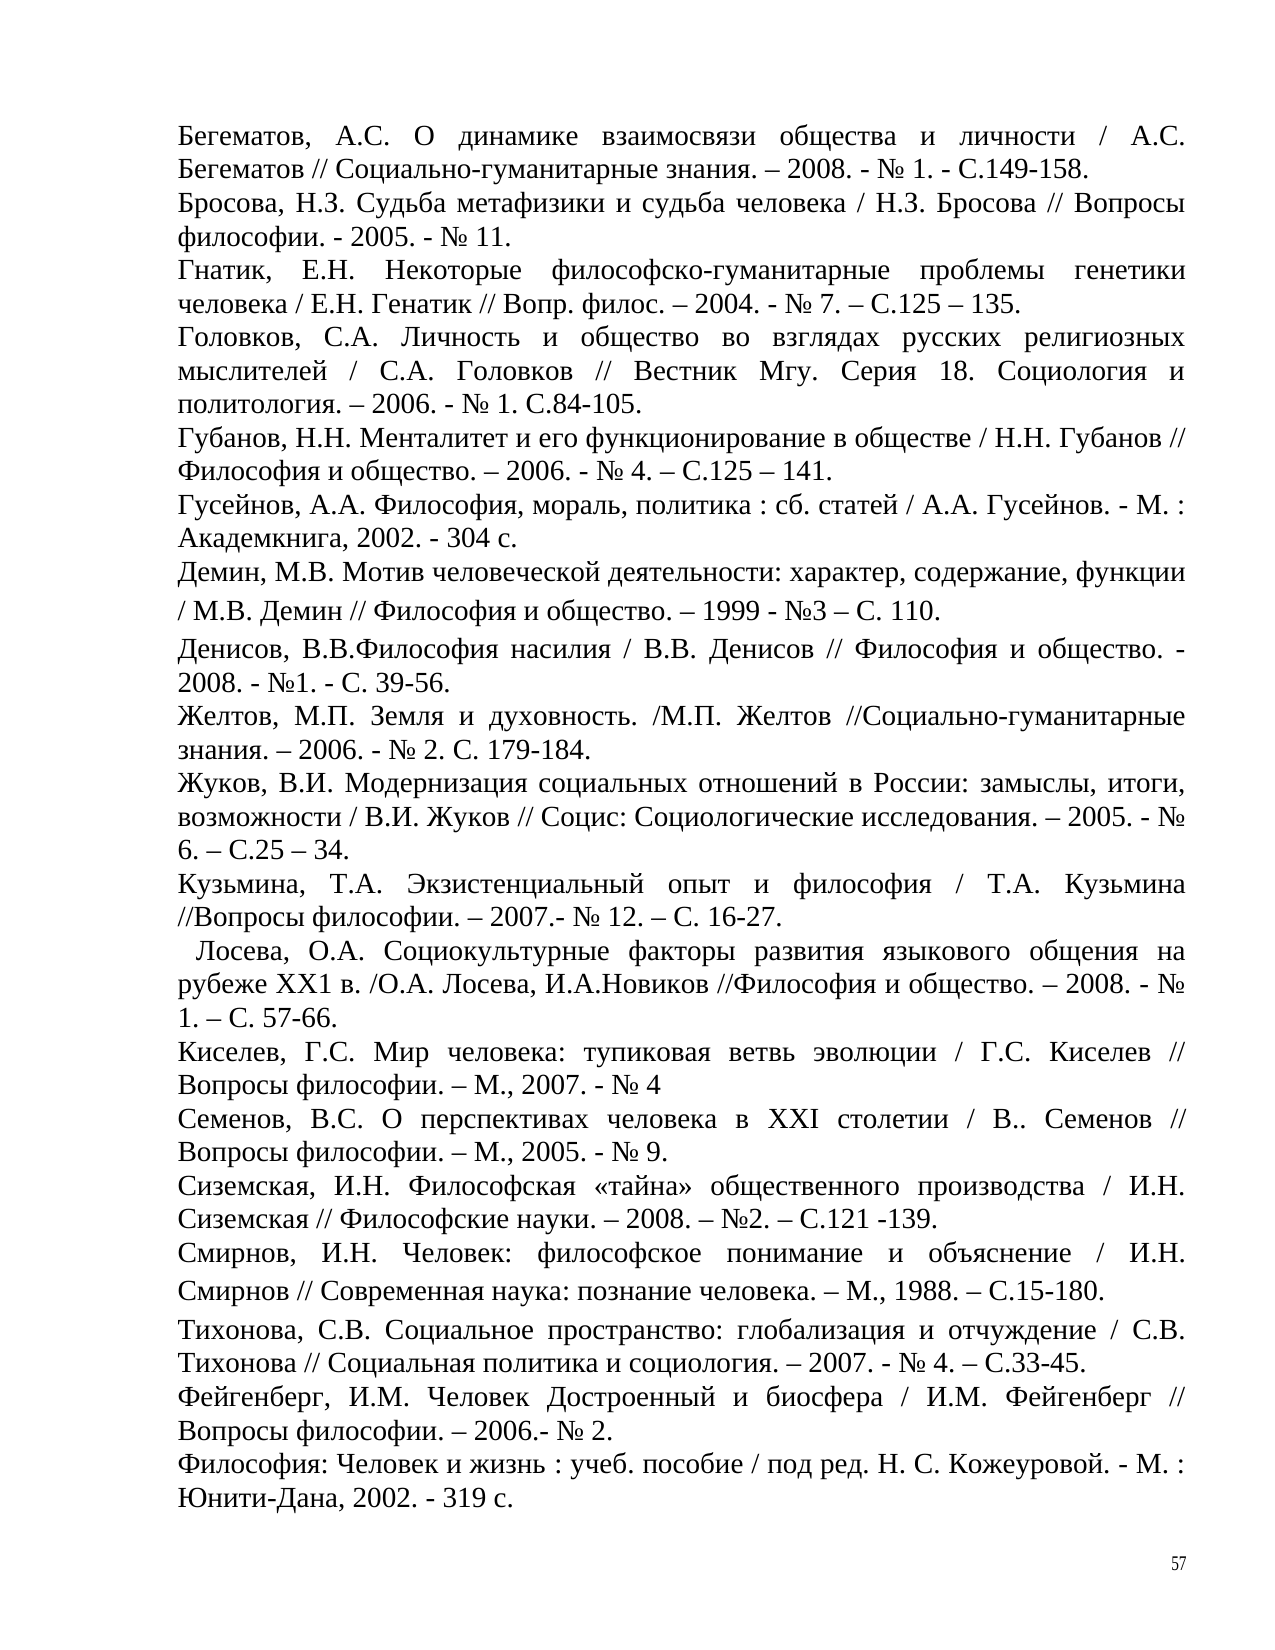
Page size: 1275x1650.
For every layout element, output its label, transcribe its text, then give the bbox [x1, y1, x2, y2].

text Смирнов, И.Н. Человек: философское понимание и объяснение / И.Н. Смирнов // Современная наука: познание человека. – М., 1988. – С.15-180. [177, 1235, 1186, 1307]
text Тихонова, С.В. Социальное пространство: глобализация и отчуждение / С.В. Тихонова // Социальная политика и социология. – 2007. - № 4. – С.33-45. [177, 1312, 1186, 1379]
text Лосева, О.А. Социокультурные факторы развития языкового общения на рубеже ХХ1 в. /О.А. Лосева, И.А.Новиков //Философия и общество. – 2008. - № 1. – С. 57-66. [177, 933, 1186, 1034]
text Денисов, В.В.Философия насилия / В.В. Денисов // Философия и общество. - 2008. - №1. - С. 39-56. [177, 631, 1186, 698]
text Бегематов, А.С. О динамике взаимосвязи общества и личности / А.С. Бегематов // Социально-гуманитарные знания. – 2008. - № 1. - С.149-158. [177, 118, 1186, 185]
text Семенов, В.С. О перспективах человека в XXI столетии / В.. Семенов // Вопросы философии. – М., 2005. - № 9. [177, 1101, 1186, 1168]
text Кузьмина, Т.А. Экзистенциальный опыт и философия / Т.А. Кузьмина //Вопросы философии. – 2007.- № 12. – С. 16-27. [177, 866, 1186, 933]
text Фейгенберг, И.М. Человек Достроенный и биосфера / И.М. Фейгенберг // Вопросы философии. – 2006.- № 2. [177, 1379, 1186, 1446]
text Гусейнов, А.А. Философия, мораль, политика : сб. статей / А.А. Гусейнов. - М. : Академкнига, 2002. - 304 с. [177, 487, 1186, 554]
text Головков, С.А. Личность и общество во взглядах русских религиозных мыслителей / С.А. Головков // Вестник Мгу. Серия 18. Социология и политология. – 2006. - № 1. С.84-105. [177, 319, 1186, 420]
text Философия: Человек и жизнь : учеб. пособие / под ред. Н. С. Кожеуровой. - М. : Юнити-Дана, 2002. - 319 с. [177, 1446, 1186, 1513]
text Демин, М.В. Мотив человеческой деятельности: характер, содержание, функции / М.В. Демин // Философия и общество. – 1999 - №3 – С. 110. [177, 554, 1186, 626]
text Киселев, Г.С. Мир человека: тупиковая ветвь эволюции / Г.С. Киселев // Вопросы философии. – М., 2007. - № 4 [177, 1034, 1186, 1101]
text Бросова, Н.З. Судьба метафизики и судьба человека / Н.З. Бросова // Вопросы философии. - 2005. - № 11. [177, 185, 1186, 252]
text Жуков, В.И. Модернизация социальных отношений в России: замыслы, итоги, возможности / В.И. Жуков // Социс: Социологические исследования. – 2005. - № 6. – С.25 – 34. [177, 765, 1186, 866]
text Губанов, Н.Н. Менталитет и его функционирование в обществе / Н.Н. Губанов // Философия и общество. – 2006. - № 4. – С.125 – 141. [177, 420, 1186, 487]
text Желтов, М.П. Земля и духовность. /М.П. Желтов //Социально-гуманитарные знания. – 2006. - № 2. С. 179-184. [177, 698, 1186, 765]
text Гнатик, Е.Н. Некоторые философско-гуманитарные проблемы генетики человека / Е.Н. Генатик // Вопр. филос. – 2004. - № 7. – С.125 – 135. [177, 252, 1186, 319]
text Сиземская, И.Н. Философская «тайна» общественного производства / И.Н. Сиземская // Философские науки. – 2008. – №2. – С.121 -139. [177, 1168, 1186, 1235]
